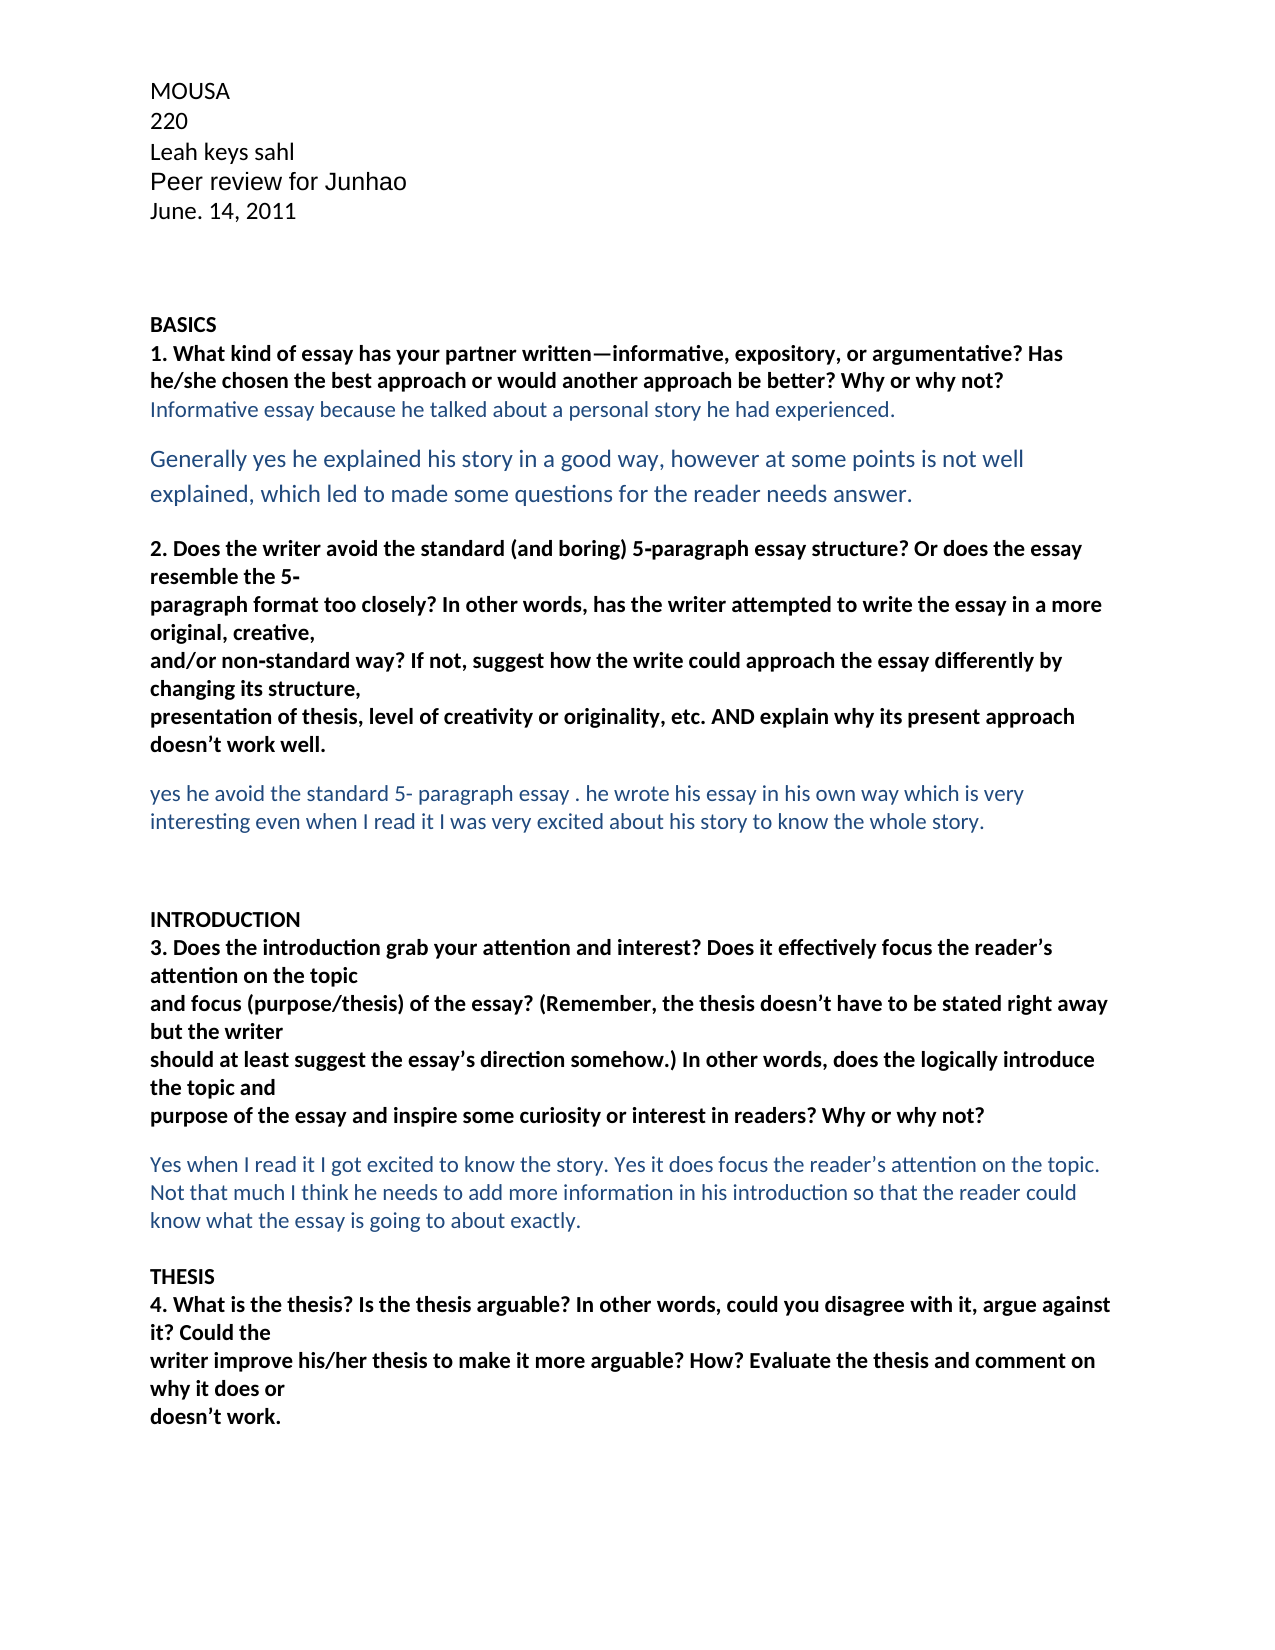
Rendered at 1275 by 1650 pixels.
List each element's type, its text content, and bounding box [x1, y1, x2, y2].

text 4. What is the thesis? Is the thesis arguable? In other words, could you disagree with it, argue against it? Could the [150, 1290, 1125, 1346]
text paragraph format too closely? In other words, has the writer attempted to write the essay in a more original, creative, [150, 590, 1125, 646]
text doesn’t work. [150, 1402, 1125, 1430]
text Informative essay because he talked about a personal story he had experienced. [150, 395, 1125, 423]
text purpose of the essay and inspire some curiosity or interest in readers? Why or why not? [150, 1101, 1125, 1129]
text presentation of thesis, level of creativity or originality, etc. AND explain why its present approach doesn’t work well. [150, 702, 1125, 758]
text Yes when I read it I got excited to know the story. Yes it does focus the reader’s attention on the topic. [150, 1150, 1125, 1178]
text INTRODUCTION [150, 905, 1125, 933]
text THESIS [150, 1262, 1125, 1290]
text 3. Does the introduction grab your attention and interest? Does it effectively focus the reader’s attention on the topic [150, 933, 1125, 989]
text should at least suggest the essay’s direction somehow.) In other words, does the logically introduce the topic and [150, 1045, 1125, 1101]
text Not that much I think he needs to add more information in his introduction so that the reader could know what the essay is going to about exactly. [150, 1178, 1125, 1234]
text and/or non‐standard way? If not, suggest how the write could approach the essay differently by changing its structure, [150, 646, 1125, 702]
text Generally yes he explained his story in a good way, however at some points is not well explained, which led to made some questions for the reader needs answer. [150, 443, 1125, 509]
text BASICS [150, 311, 1125, 339]
text yes he avoid the standard 5- paragraph essay . he wrote his essay in his own way which is very interesting even when I read it I was very excited about his story to know the whole story. [150, 779, 1125, 835]
text 2. Does the writer avoid the standard (and boring) 5‐paragraph essay structure? Or does the essay resemble the 5‐ [150, 534, 1125, 590]
text 1. What kind of essay has your partner written—informative, expository, or argumentative? Has he/she chosen the best approach or would another approach be better? Why or why not? [150, 339, 1125, 395]
text writer improve his/her thesis to make it more arguable? How? Evaluate the thesis and comment on why it does or [150, 1346, 1125, 1402]
text and focus (purpose/thesis) of the essay? (Remember, the thesis doesn’t have to be stated right away but the writer [150, 989, 1125, 1045]
